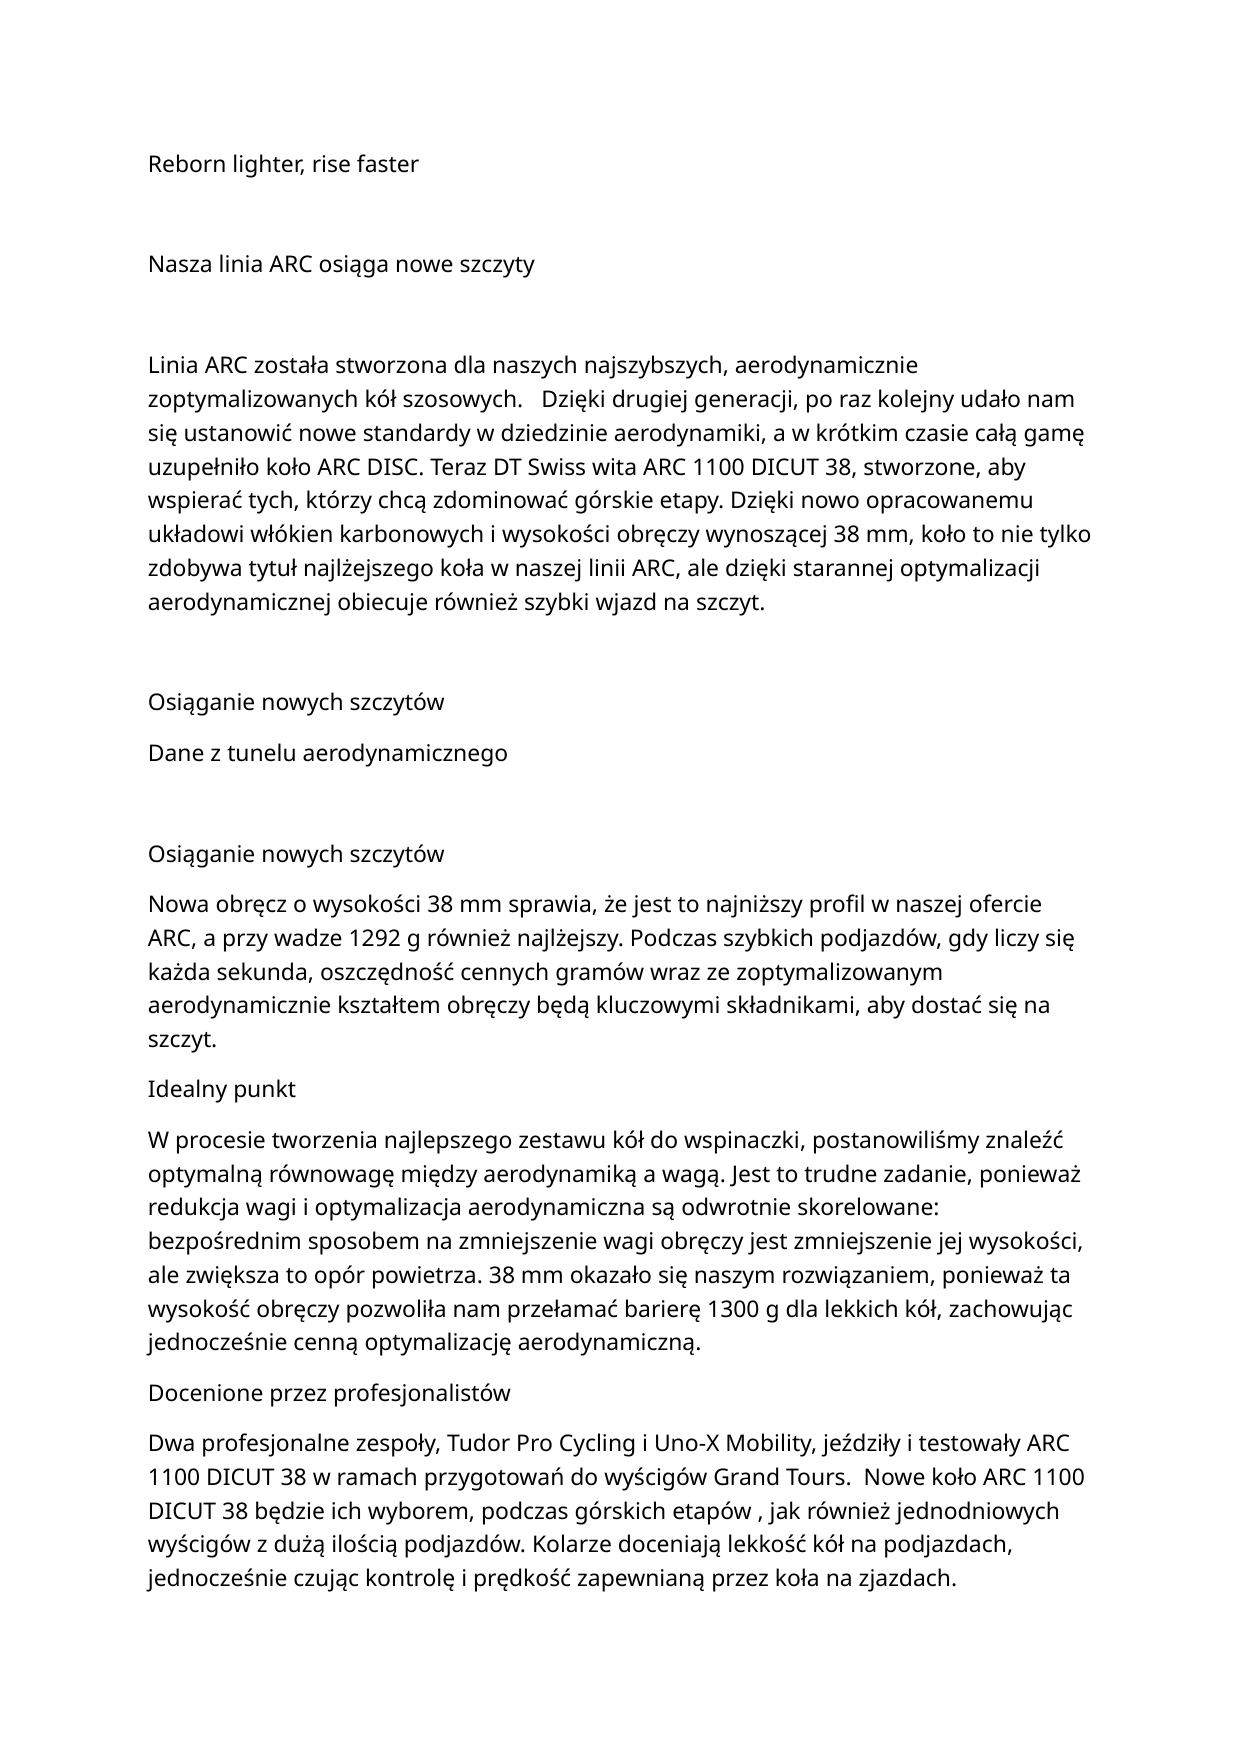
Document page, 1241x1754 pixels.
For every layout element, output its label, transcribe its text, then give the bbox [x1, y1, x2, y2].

text Osiąganie nowych szczytów [148, 838, 1093, 869]
text Docenione przez profesjonalistów [148, 1377, 1093, 1408]
text W procesie tworzenia najlepszego zestawu kół do wspinaczki, postanowiliśmy znaleźć optymalną równowagę między aerodynamiką a wagą. Jest to trudne zadanie, ponieważ redukcja wagi i optymalizacja aerodynamiczna są odwrotnie skorelowane: bezpośrednim sposobem na zmniejszenie wagi obręczy jest zmniejszenie jej wysokości, ale zwiększa to opór powietrza. 38 mm okazało się naszym rozwiązaniem, ponieważ ta wysokość obręczy pozwoliła nam przełamać barierę 1300 g dla lekkich kół, zachowując jednocześnie cenną optymalizację aerodynamiczną. [148, 1124, 1093, 1358]
text Idealny punkt [148, 1073, 1093, 1105]
text Dane z tunelu aerodynamicznego [148, 737, 1093, 768]
text Osiąganie nowych szczytów [148, 686, 1093, 718]
text Reborn lighter, rise faster [148, 148, 1093, 179]
text Dwa profesjonalne zespoły, Tudor Pro Cycling i Uno-X Mobility, jeździły i testowały ARC 1100 DICUT 38 w ramach przygotowań do wyścigów Grand Tours. Nowe koło ARC 1100 DICUT 38 będzie ich wyborem, podczas górskich etapów , jak również jednodniowych wyścigów z dużą ilością podjazdów. Kolarze doceniają lekkość kół na podjazdach, jednocześnie czując kontrolę i prędkość zapewnianą przez koła na zjazdach. [148, 1427, 1093, 1593]
text Nowa obręcz o wysokości 38 mm sprawia, że jest to najniższy profil w naszej ofercie ARC, a przy wadze 1292 g również najlżejszy. Podczas szybkich podjazdów, gdy liczy się każda sekunda, oszczędność cennych gramów wraz ze zoptymalizowanym aerodynamicznie kształtem obręczy będą kluczowymi składnikami, aby dostać się na szczyt. [148, 888, 1093, 1054]
text Linia ARC została stworzona dla naszych najszybszych, aerodynamicznie zoptymalizowanych kół szosowych. Dzięki drugiej generacji, po raz kolejny udało nam się ustanowić nowe standardy w dziedzinie aerodynamiki, a w krótkim czasie całą gamę uzupełniło koło ARC DISC. Teraz DT Swiss wita ARC 1100 DICUT 38, stworzone, aby wspierać tych, którzy chcą zdominować górskie etapy. Dzięki nowo opracowanemu układowi włókien karbonowych i wysokości obręczy wynoszącej 38 mm, koło to nie tylko zdobywa tytuł najlżejszego koła w naszej linii ARC, ale dzięki starannej optymalizacji aerodynamicznej obiecuje również szybki wjazd na szczyt. [148, 349, 1093, 617]
text Nasza linia ARC osiąga nowe szczyty [148, 248, 1093, 280]
